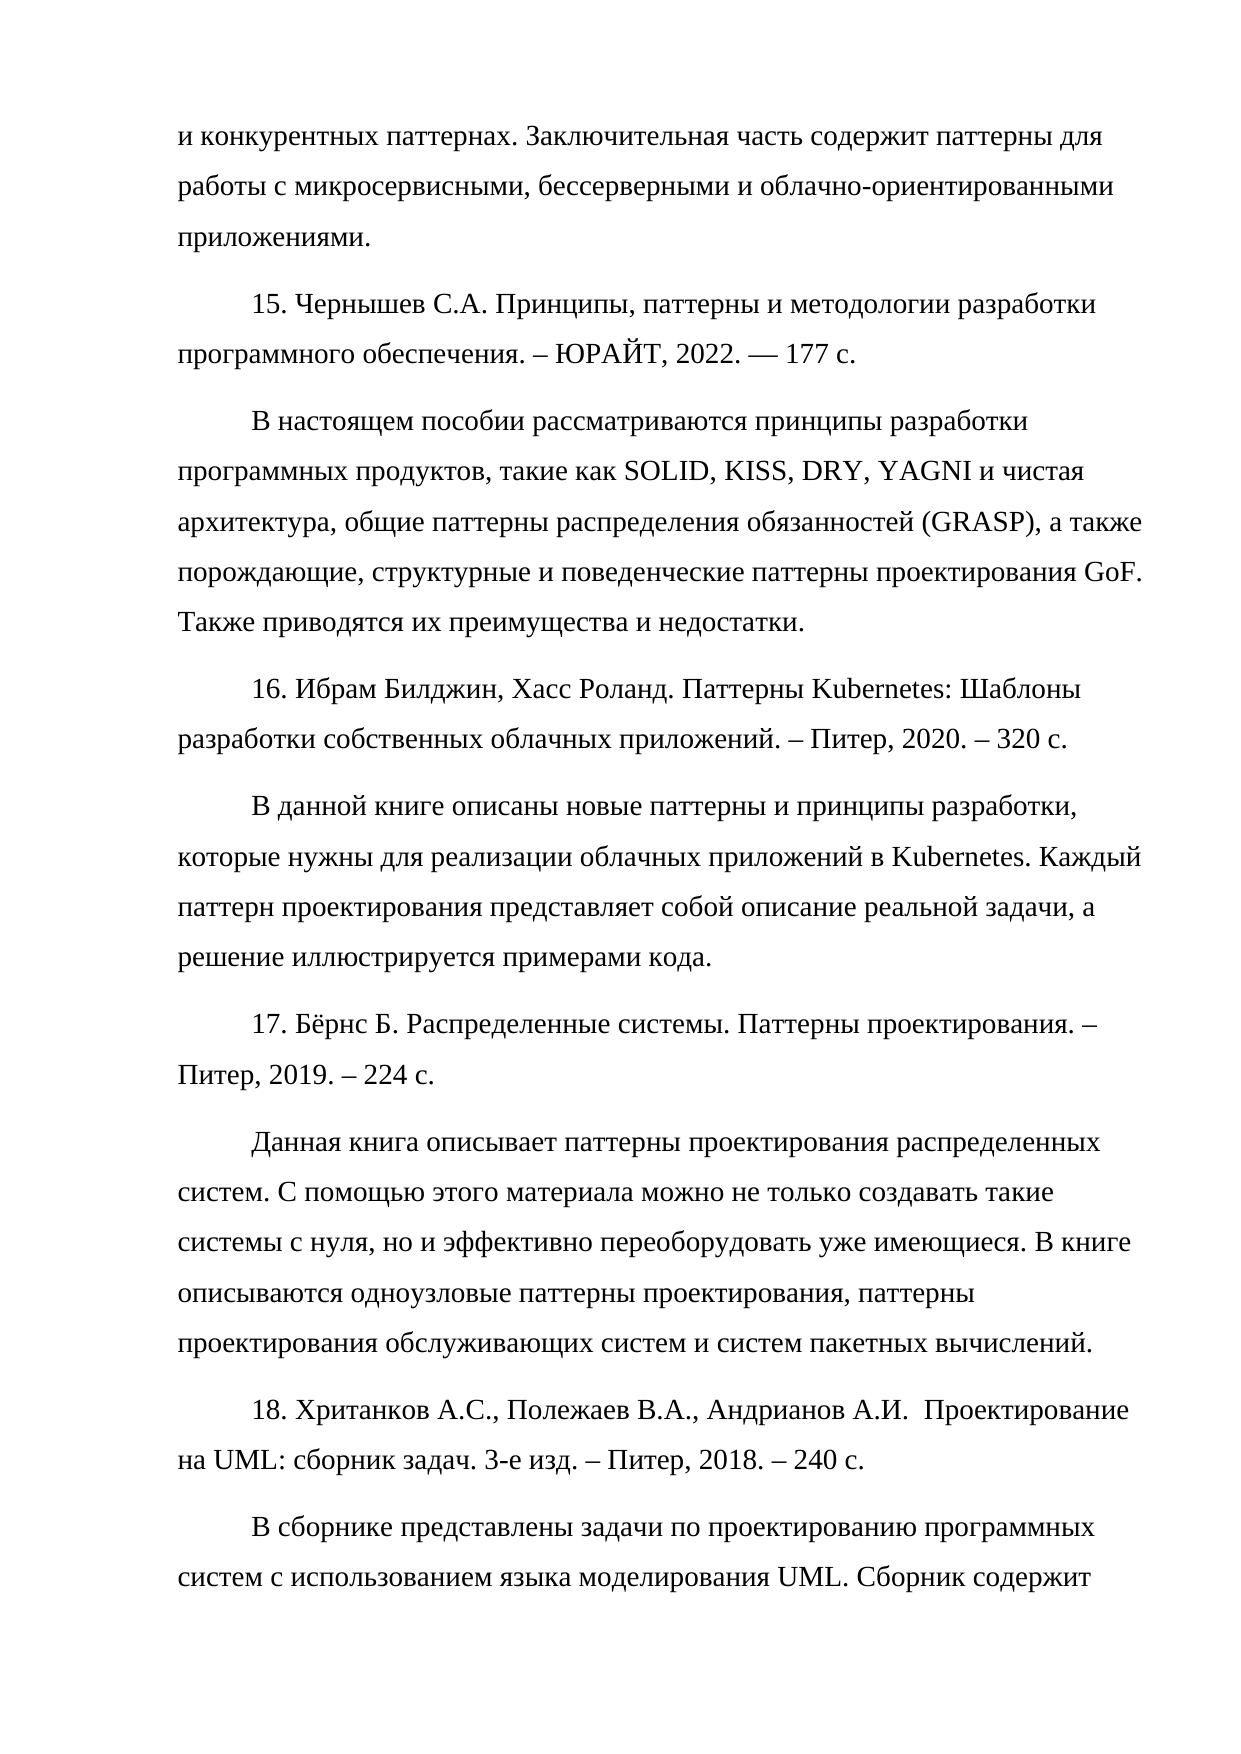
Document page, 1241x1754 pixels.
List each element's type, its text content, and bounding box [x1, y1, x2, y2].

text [177, 1509, 1152, 1593]
text В настоящем пособии рассматриваются принципы разработки программных продуктов, такие как SOLID, KISS, DRY, YAGNI и чистая архитектура, общие паттерны распределения обязанностей (GRASP), а также порождающие, структурные и поведенческие паттерны проектирования GoF. Также приводятся их преимущества и недостатки. [177, 403, 1152, 638]
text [177, 118, 1152, 252]
text В данной книге описаны новые паттерны и принципы разработки, которые нужны для реализации облачных приложений в Kubernetes. Каждый паттерн проектирования представляет собой описание реальной задачи, а решение иллюстрируется примерами кода. [177, 788, 1152, 973]
text 17. Бёрнс Б. Распределенные системы. Паттерны проектирования. – Питер, 2019. – 224 с. [177, 1006, 1152, 1090]
text 16. Ибрам Билджин, Хасс Роланд. Паттерны Kubernetes: Шаблоны разработки собственных облачных приложений. – Питер, 2020. – 320 с. [177, 671, 1152, 755]
text Данная книга описывает паттерны проектирования распределенных систем. С помощью этого материала можно не только создавать такие системы с нуля, но и эффективно переоборудовать уже имеющиеся. В книге описываются одноузловые паттерны проектирования, паттерны проектирования обслуживающих систем и систем пакетных вычислений. [177, 1124, 1152, 1358]
text 18. Хританков А.С., Полежаев В.А., Андрианов А.И. Проектирование на UML: сборник задач. 3-е изд. – Питер, 2018. – 240 с. [177, 1392, 1152, 1476]
text 15. Чернышев С.А. Принципы, паттерны и методологии разработки программного обеспечения. – ЮРАЙТ, 2022. — 177 с. [177, 286, 1152, 369]
